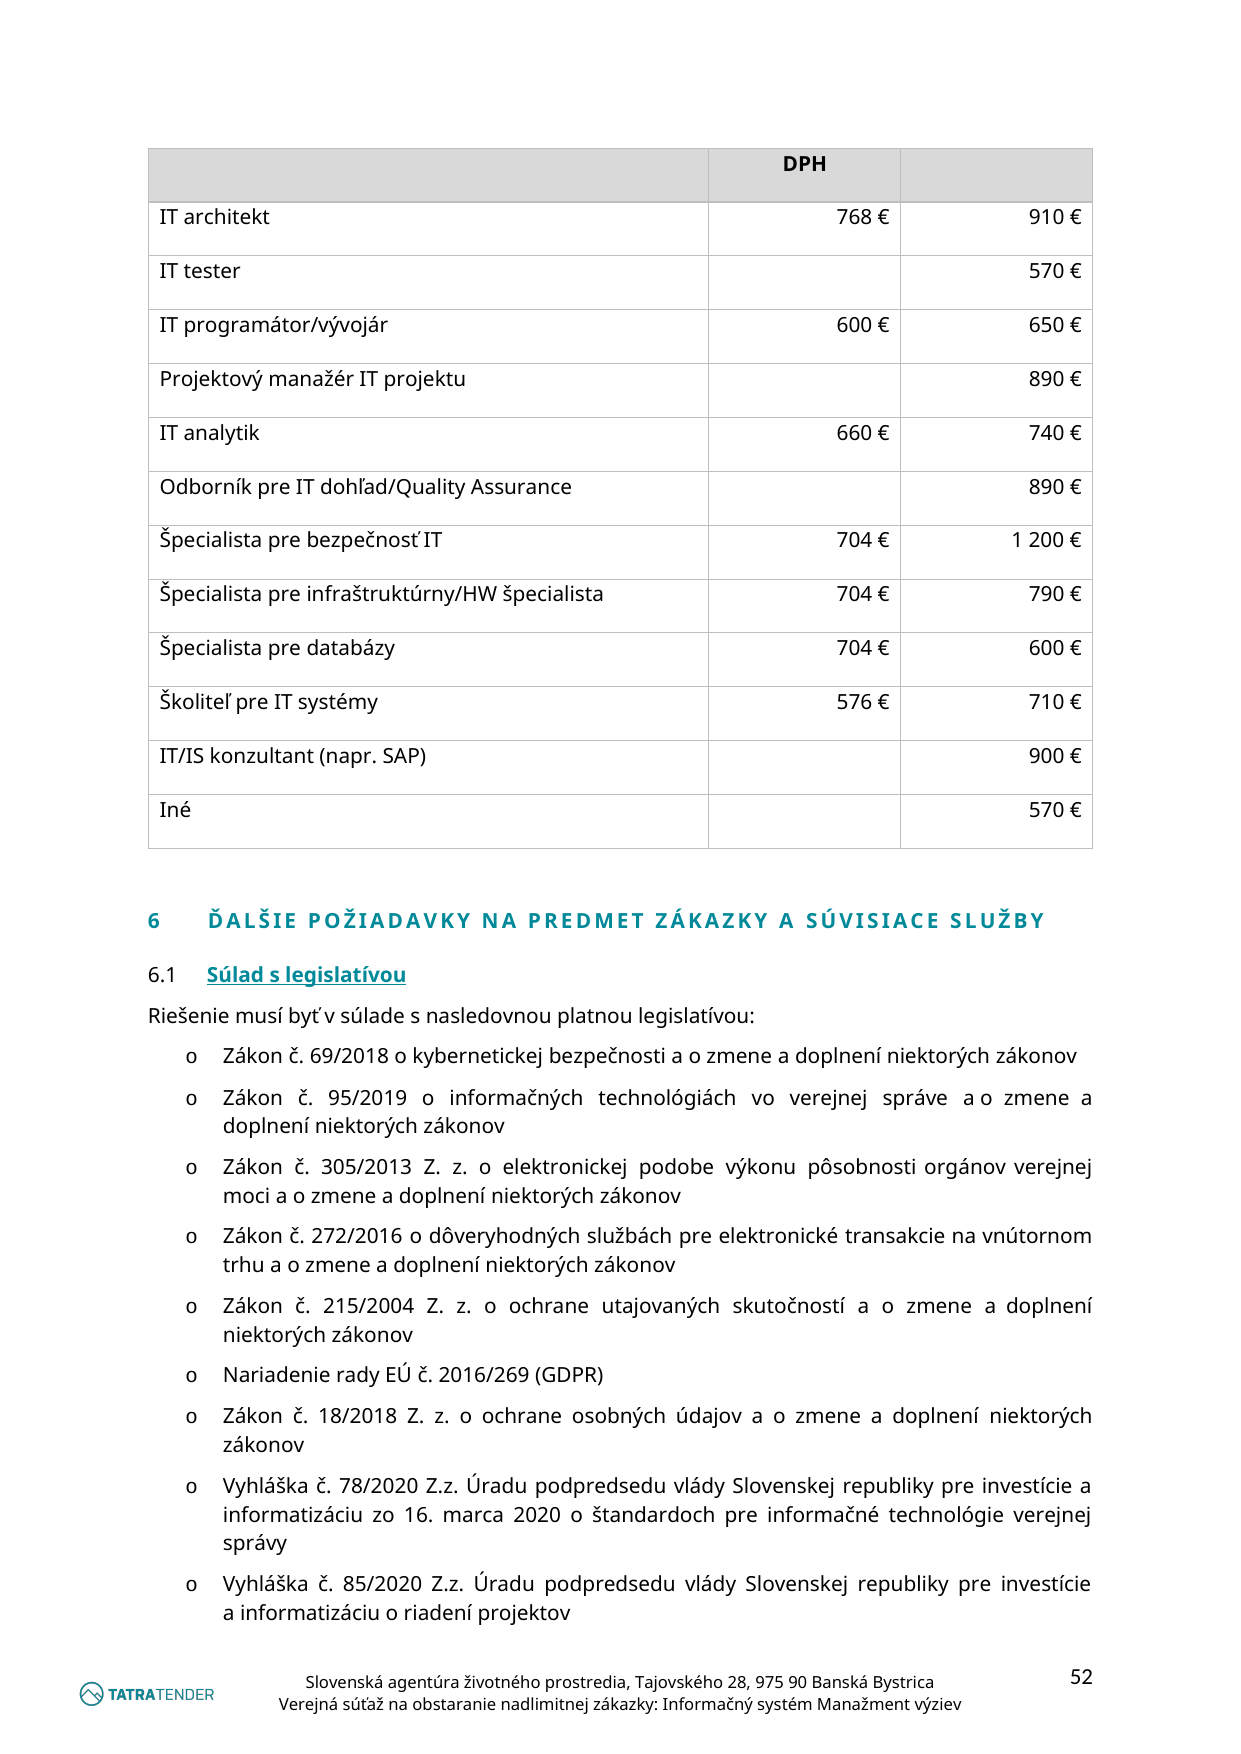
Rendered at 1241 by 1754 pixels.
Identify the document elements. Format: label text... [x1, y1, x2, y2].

list Ďalšie požiadavky na predmet zákazky a súvisiace služby [148, 906, 1093, 935]
table_cell Iné [149, 795, 708, 848]
list Zákon č. 272/2016 o dôveryhodných službách pre elektronické transakcie na vnútornom trhu a o zmene a doplnení niektorých zákonov [185, 1222, 1093, 1279]
picture [77, 1670, 224, 1715]
table_cell 740 € [901, 418, 1092, 471]
table_cell [709, 256, 900, 309]
table_cell 576 € [709, 687, 900, 740]
table_cell 650 € [901, 310, 1092, 363]
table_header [901, 149, 1092, 201]
list Zákon č. 95/2019 o informačných technológiách vo verejnej správe a o zmene a doplnení niektorých zákonov [185, 1083, 1093, 1140]
table_cell 704 € [709, 580, 900, 632]
list Zákon č. 18/2018 Z. z. o ochrane osobných údajov a o zmene a doplnení niektorých zákonov [185, 1402, 1093, 1459]
list Vyhláška č. 85/2020 Z.z. Úradu podpredsedu vlády Slovenskej republiky pre investície a informatizáciu o riadení projektov [185, 1569, 1093, 1626]
table_cell 570 € [901, 256, 1092, 309]
list Zákon č. 305/2013 Z. z. o elektronickej podobe výkonu pôsobnosti orgánov verejnej moci a o zmene a doplnení niektorých zákonov [185, 1152, 1093, 1209]
table_cell IT programátor/vývojár [149, 310, 708, 363]
table_cell [709, 741, 900, 794]
table_cell 890 € [901, 472, 1092, 524]
table_cell 790 € [901, 580, 1092, 632]
table_cell [709, 364, 900, 417]
table_cell Špecialista pre infraštruktúrny/HW špecialista [149, 580, 708, 632]
table_cell IT/IS konzultant (napr. SAP) [149, 741, 708, 794]
table_cell Špecialista pre bezpečnosť IT [149, 526, 708, 578]
table_cell [709, 795, 900, 848]
table_cell Školiteľ pre IT systémy [149, 687, 708, 740]
table_cell 600 € [709, 310, 900, 363]
table_cell 710 € [901, 687, 1092, 740]
table_cell 1 200 € [901, 526, 1092, 578]
list Nariadenie rady EÚ č. 2016/269 (GDPR) [185, 1361, 1093, 1389]
table_header Číselník pozícií [149, 149, 708, 201]
table_cell Projektový manažér IT projektu [149, 364, 708, 417]
table_cell IT tester [149, 256, 708, 309]
list Zákon č. 69/2018 o kybernetickej bezpečnosti a o zmene a doplnení niektorých zákonov [185, 1042, 1093, 1070]
table_cell 890 € [901, 364, 1092, 417]
table_cell 600 € [901, 633, 1092, 686]
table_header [709, 149, 900, 201]
list Zákon č. 215/2004 Z. z. o ochrane utajovaných skutočností a o zmene a doplnení niektorých zákonov [185, 1291, 1093, 1348]
list Vyhláška č. 78/2020 Z.z. Úradu podpredsedu vlády Slovenskej republiky pre investície a informatizáciu zo 16. marca 2020 o štandardoch pre informačné technológie verejnej správy [185, 1471, 1093, 1557]
table_cell 910 € [901, 203, 1092, 255]
table_cell 660 € [709, 418, 900, 471]
table_cell 768 € [709, 203, 900, 255]
table_cell IT analytik [149, 418, 708, 471]
table_cell 704 € [709, 526, 900, 578]
text Riešenie musí byť v súlade s nasledovnou platnou legislatívou: [148, 1001, 1093, 1029]
table_cell 704 € [709, 633, 900, 686]
table_cell IT architekt [149, 203, 708, 255]
subtitle Súlad s legislatívou [148, 960, 1093, 988]
table_cell [709, 472, 900, 524]
table_cell 570 € [901, 795, 1092, 848]
table_cell 900 € [901, 741, 1092, 794]
table_cell Špecialista pre databázy [149, 633, 708, 686]
table_cell Odborník pre IT dohľad/Quality Assurance [149, 472, 708, 524]
